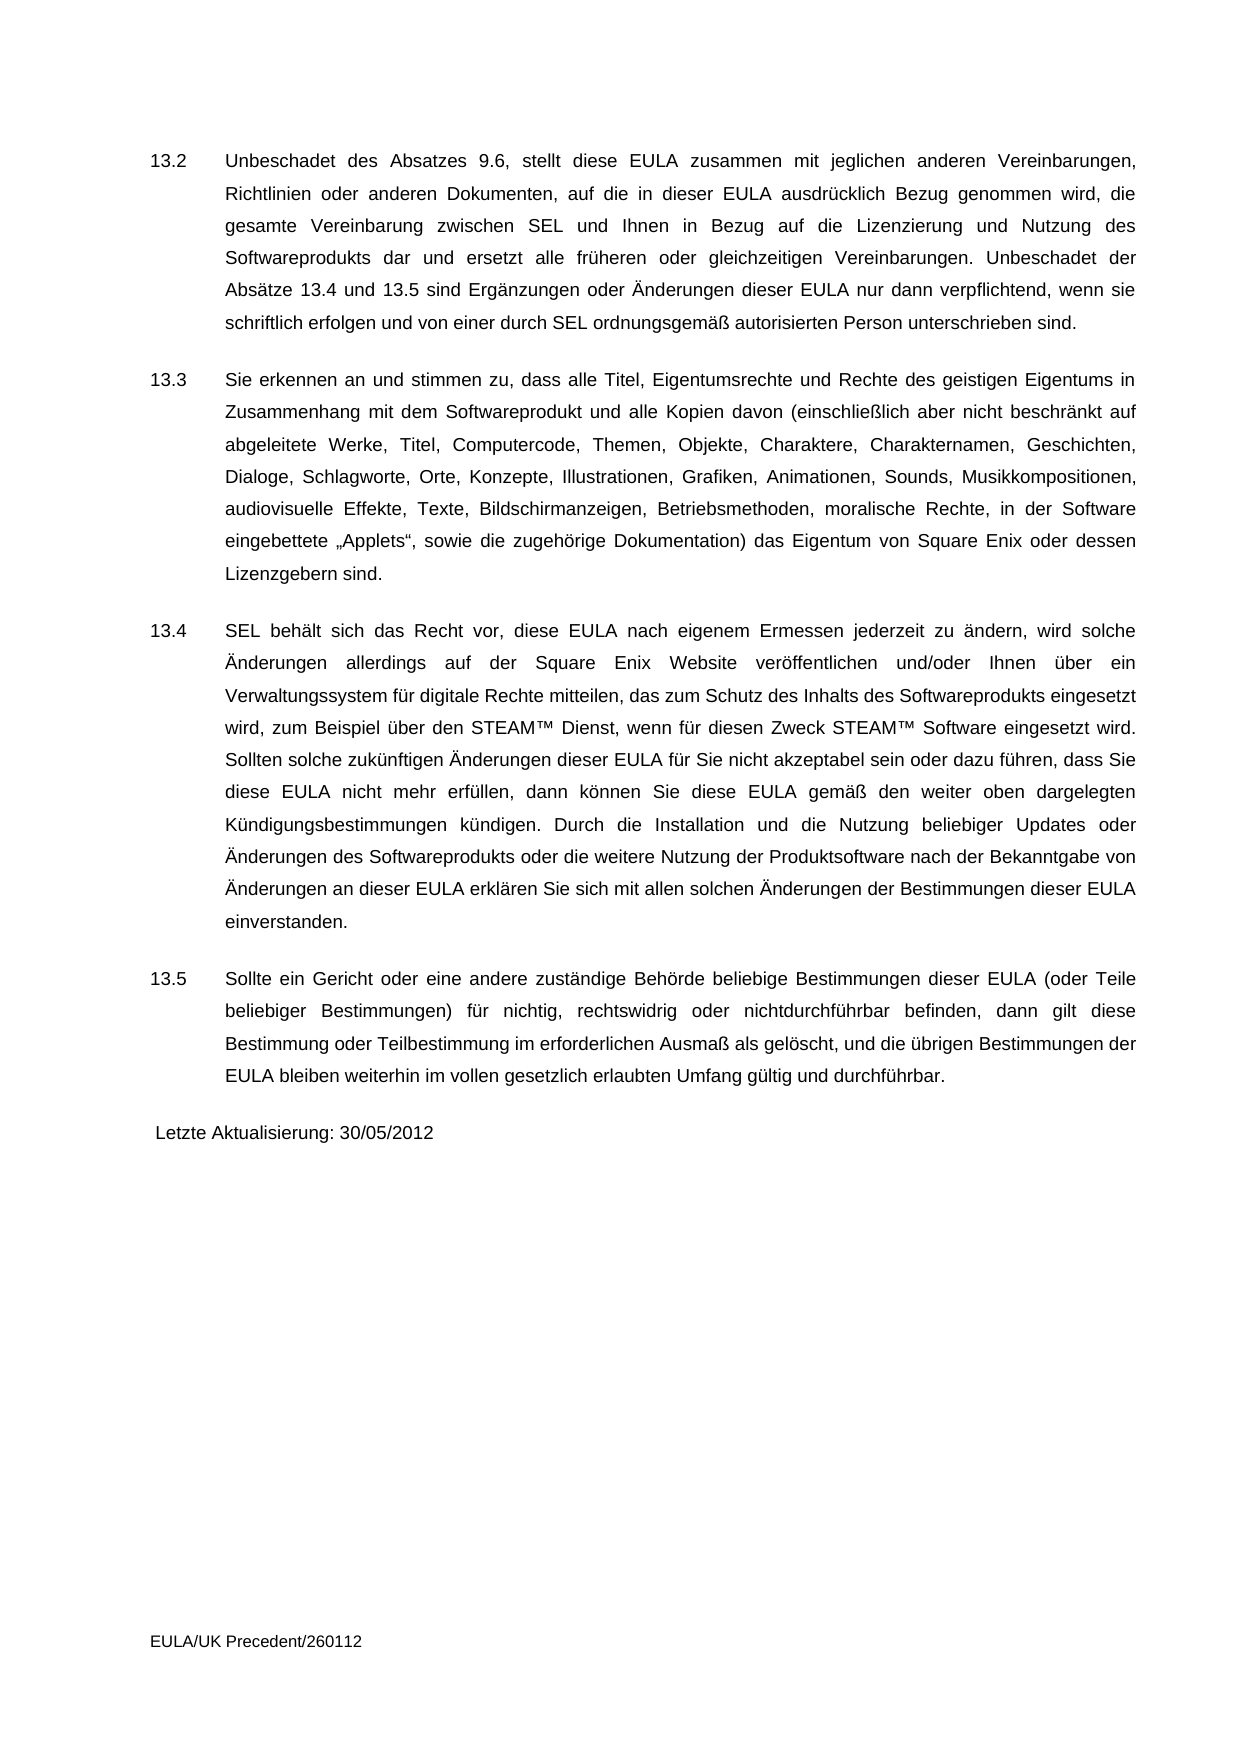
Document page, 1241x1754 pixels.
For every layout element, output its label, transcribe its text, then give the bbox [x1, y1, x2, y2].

text 13.2 Unbeschadet des Absatzes 9.6, stellt diese EULA zusammen mit jeglichen anderen Vereinbarungen, Richtlinien oder anderen Dokumenten, auf die in dieser EULA ausdrücklich Bezug genommen wird, die gesamte Vereinbarung zwischen SEL und Ihnen in Bezug auf die Lizenzierung und Nutzung des Softwareprodukts dar und ersetzt alle früheren oder gleichzeitigen Vereinbarungen. Unbeschadet der Absätze 13.4 und 13.5 sind Ergänzungen oder Änderungen dieser EULA nur dann verpflichtend, wenn sie schriftlich erfolgen und von einer durch SEL ordnungsgemäß autorisierten Person unterschrieben sind. [150, 150, 1137, 333]
text 13.5 Sollte ein Gericht oder eine andere zuständige Behörde beliebige Bestimmungen dieser EULA (oder Teile beliebiger Bestimmungen) für nichtig, rechtswidrig oder nichtdurchführbar befinden, dann gilt diese Bestimmung oder Teilbestimmung im erforderlichen Ausmaß als gelöscht, und die übrigen Bestimmungen der EULA bleiben weiterhin im vollen gesetzlich erlaubten Umfang gültig und durchführbar. [150, 968, 1137, 1086]
text 13.4 SEL behält sich das Recht vor, diese EULA nach eigenem Ermessen jederzeit zu ändern, wird solche Änderungen allerdings auf der Square Enix Website veröffentlichen und/oder Ihnen über ein Verwaltungssystem für digitale Rechte mitteilen, das zum Schutz des Inhalts des Softwareprodukts eingesetzt wird, zum Beispiel über den STEAM™ Dienst, wenn für diesen Zweck STEAM™ Software eingesetzt wird. Sollten solche zukünftigen Änderungen dieser EULA für Sie nicht akzeptabel sein oder dazu führen, dass Sie diese EULA nicht mehr erfüllen, dann können Sie diese EULA gemäß den weiter oben dargelegten Kündigungsbestimmungen kündigen. Durch die Installation und die Nutzung beliebiger Updates oder Änderungen des Softwareprodukts oder die weitere Nutzung der Produktsoftware nach der Bekanntgabe von Änderungen an dieser EULA erklären Sie sich mit allen solchen Änderungen der Bestimmungen dieser EULA einverstanden. [150, 620, 1137, 932]
text Letzte Aktualisierung: 30/05/2012 [150, 1122, 1137, 1143]
text 13.3 Sie erkennen an und stimmen zu, dass alle Titel, Eigentumsrechte und Rechte des geistigen Eigentums in Zusammenhang mit dem Softwareprodukt und alle Kopien davon (einschließlich aber nicht beschränkt auf abgeleitete Werke, Titel, Computercode, Themen, Objekte, Charaktere, Charakternamen, Geschichten, Dialoge, Schlagworte, Orte, Konzepte, Illustrationen, Grafiken, Animationen, Sounds, Musikkompositionen, audiovisuelle Effekte, Texte, Bildschirmanzeigen, Betriebsmethoden, moralische Rechte, in der Software eingebettete „Applets“, sowie die zugehörige Dokumentation) das Eigentum von Square Enix oder dessen Lizenzgebern sind. [150, 369, 1137, 584]
